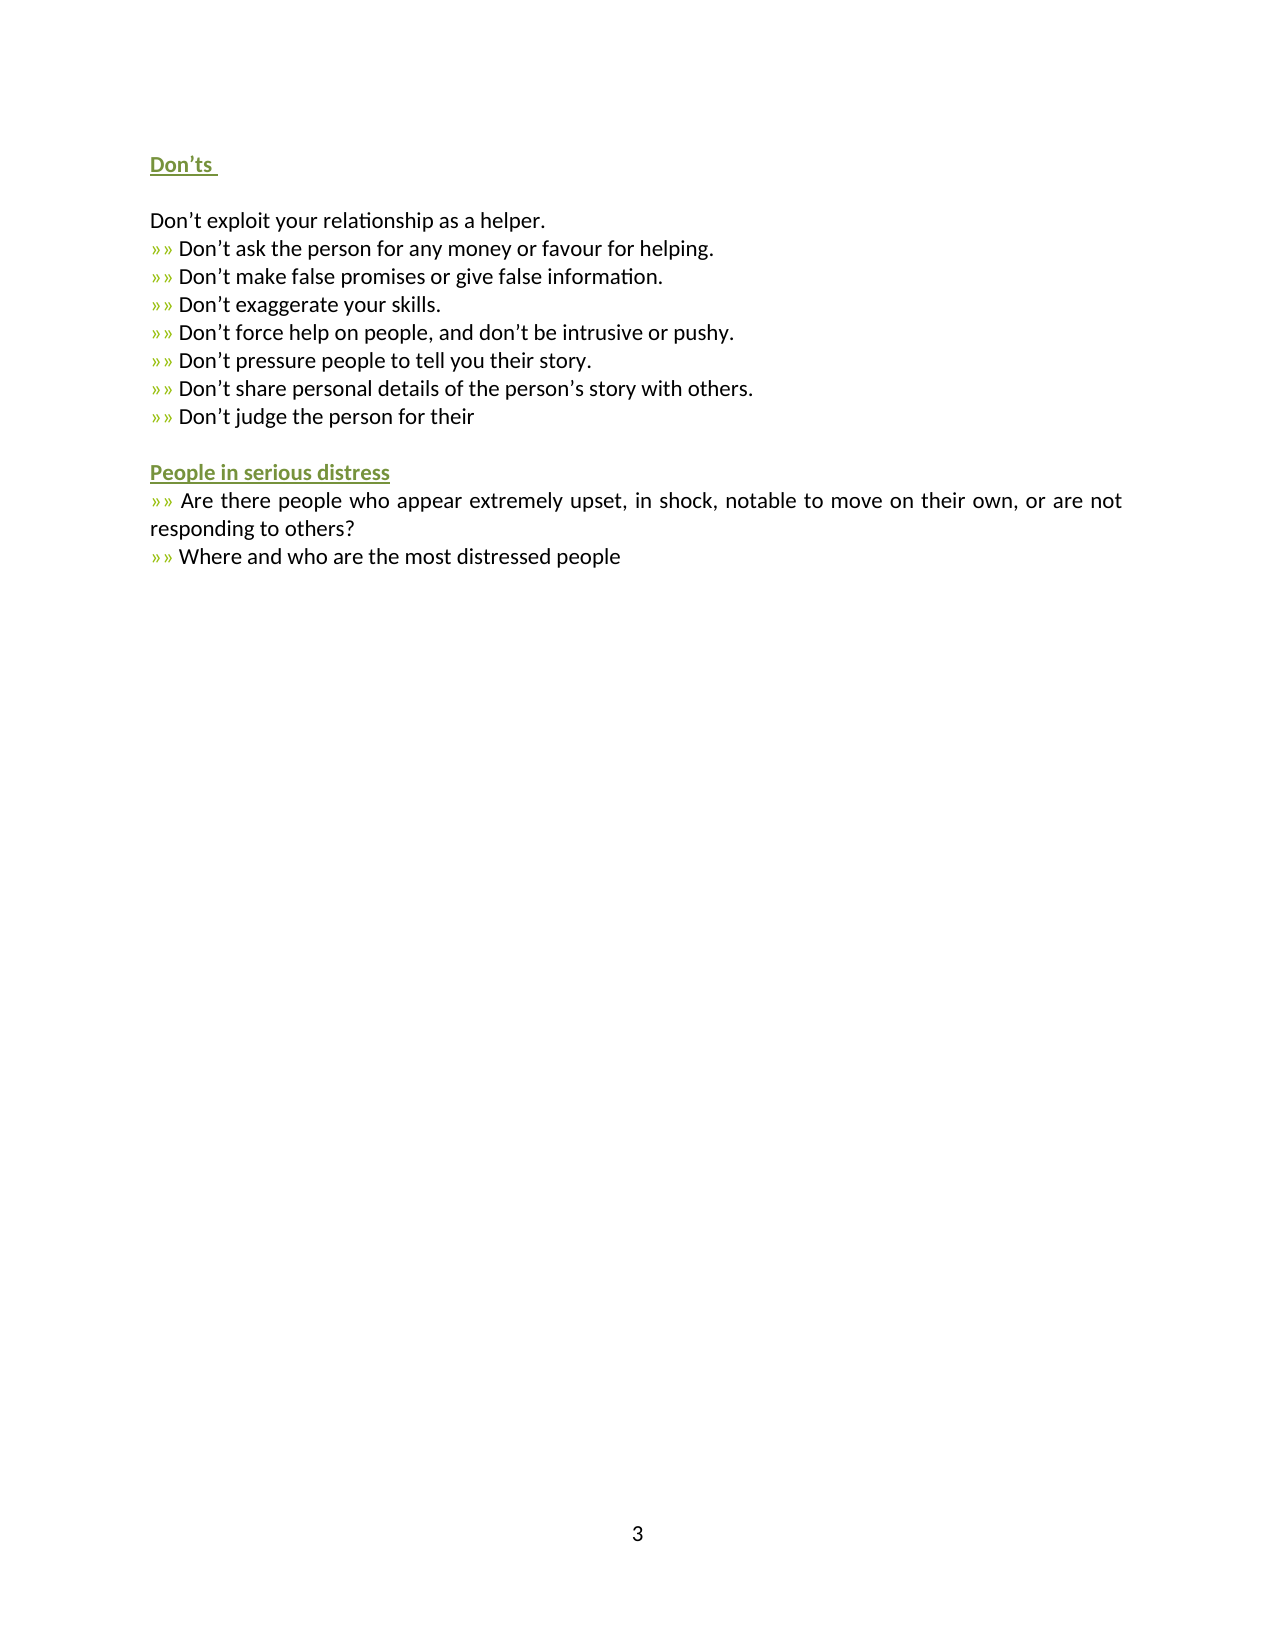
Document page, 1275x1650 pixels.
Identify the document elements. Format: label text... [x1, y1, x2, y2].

text »» Don’t make false promises or give false information. [150, 262, 1125, 290]
text »» Don’t exaggerate your skills. [150, 290, 1125, 318]
text People in serious distress [150, 458, 1125, 486]
text »» Are there people who appear extremely upset, in shock, notable to move on their own, or are not responding to others? [150, 486, 1125, 542]
text »» Don’t ask the person for any money or favour for helping. [150, 234, 1125, 262]
text »» Where and who are the most distressed people [150, 542, 1125, 570]
text Don’ts [150, 150, 1125, 178]
text »» Don’t force help on people, and don’t be intrusive or pushy. [150, 318, 1125, 346]
text »» Don’t pressure people to tell you their story. [150, 346, 1125, 374]
text »» Don’t judge the person for their [150, 402, 1125, 430]
text »» Don’t share personal details of the person’s story with others. [150, 374, 1125, 402]
text Don’t exploit your relationship as a helper. [150, 206, 1125, 234]
